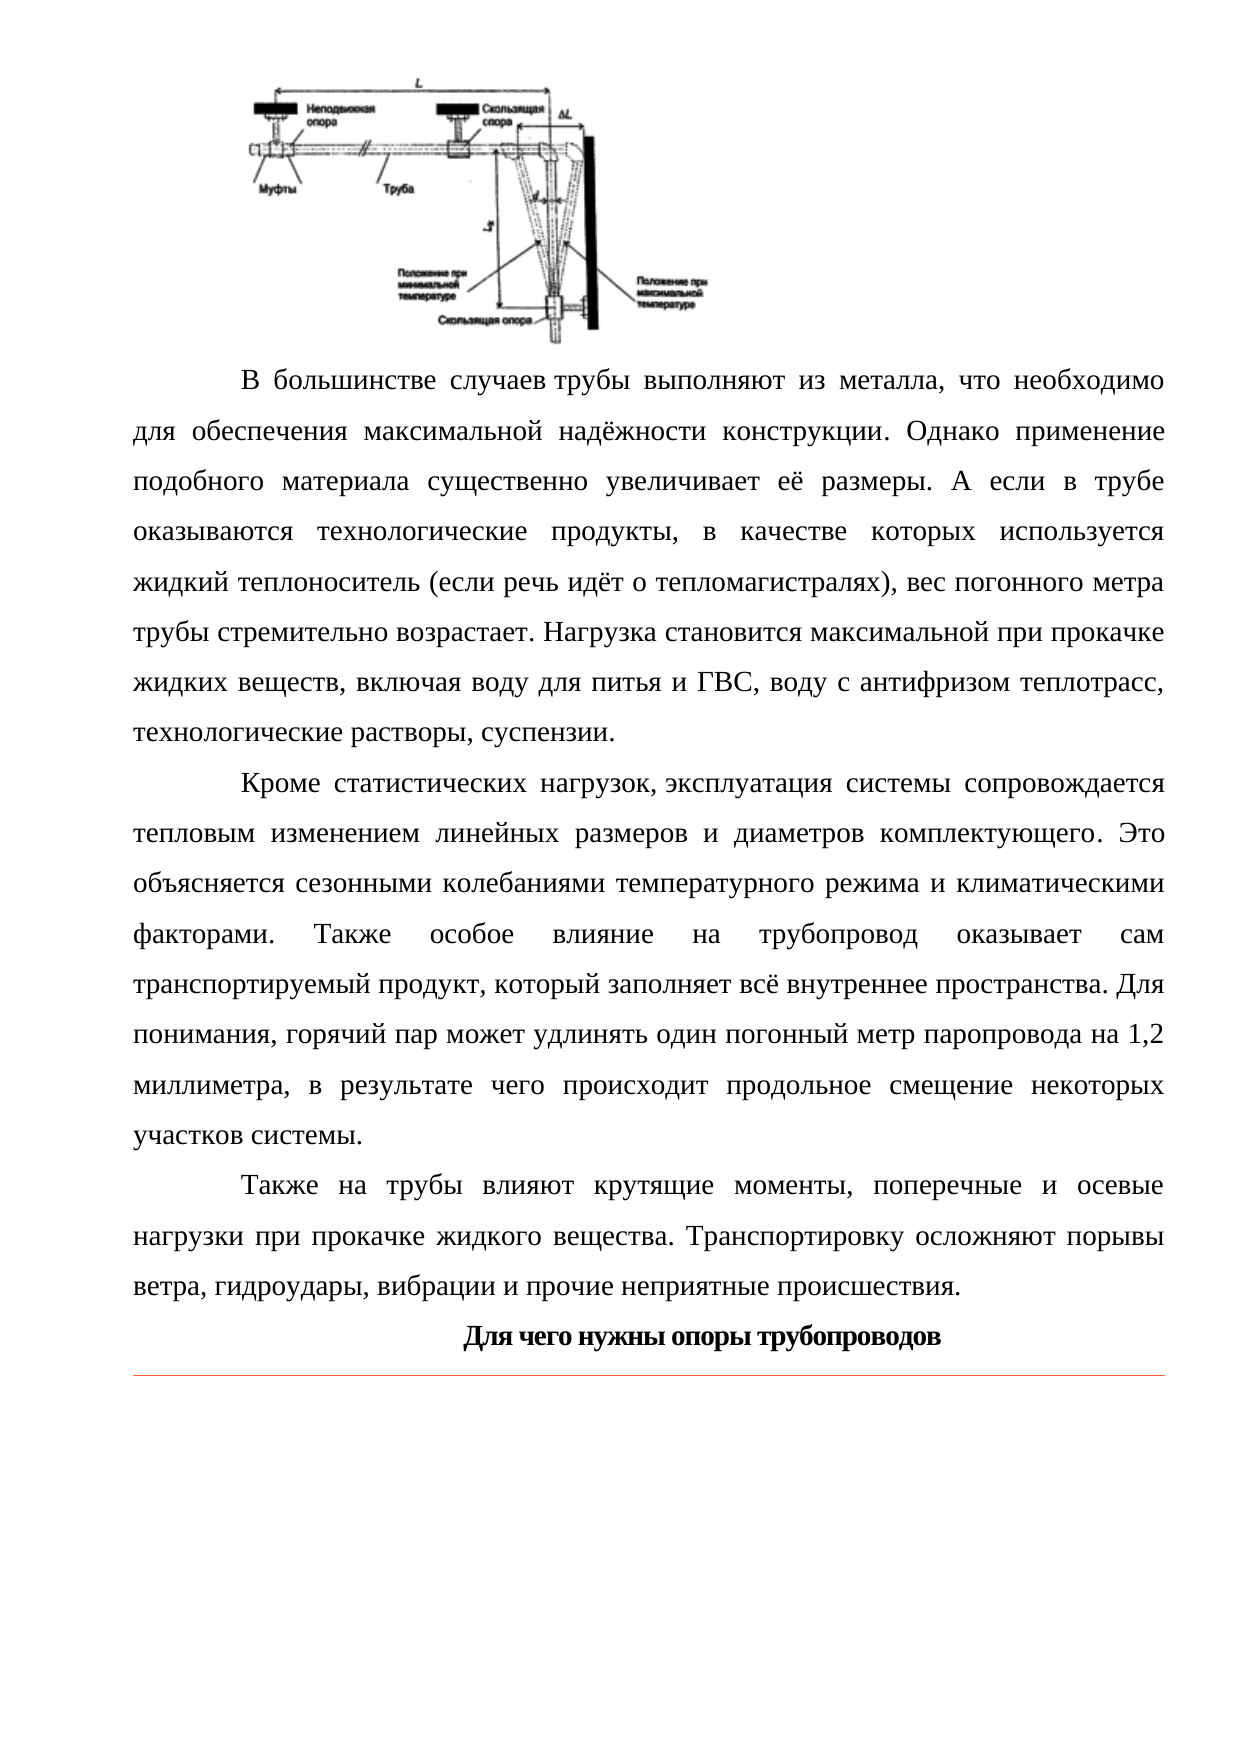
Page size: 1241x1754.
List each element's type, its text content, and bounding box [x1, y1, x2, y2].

picture [240, 75, 710, 349]
text Для чего нужны опоры трубопроводов [133, 1318, 1165, 1375]
text В большинстве случаев трубы выполняют из металла, что необходимо для обеспечения максимальной надёжности конструкции. Однако применение подобного материала существенно увеличивает её размеры. А если в трубе оказываются технологические продукты, в качестве которых используется жидкий теплоноситель (если речь идёт о тепломагистралях), вес погонного метра трубы стремительно возрастает. Нагрузка становится максимальной при прокачке жидких веществ, включая воду для питья и ГВС, воду с антифризом теплотрасс, технологические растворы, суспензии. [133, 362, 1165, 748]
text Также на трубы влияют крутящие моменты, поперечные и осевые нагрузки при прокачке жидкого вещества. Транспортировку осложняют порывы ветра, гидроудары, вибрации и прочие неприятные происшествия. [133, 1167, 1165, 1302]
text Кроме статистических нагрузок, эксплуатация системы сопровождается тепловым изменением линейных размеров и диаметров комплектующего. Это объясняется сезонными колебаниями температурного режима и климатическими факторами. Также особое влияние на трубопровод оказывает сам транспортируемый продукт, который заполняет всё внутреннее пространства. Для понимания, горячий пар может удлинять один погонный метр паропровода на 1,2 миллиметра, в результате чего происходит продольное смещение некоторых участков системы. [133, 765, 1165, 1151]
